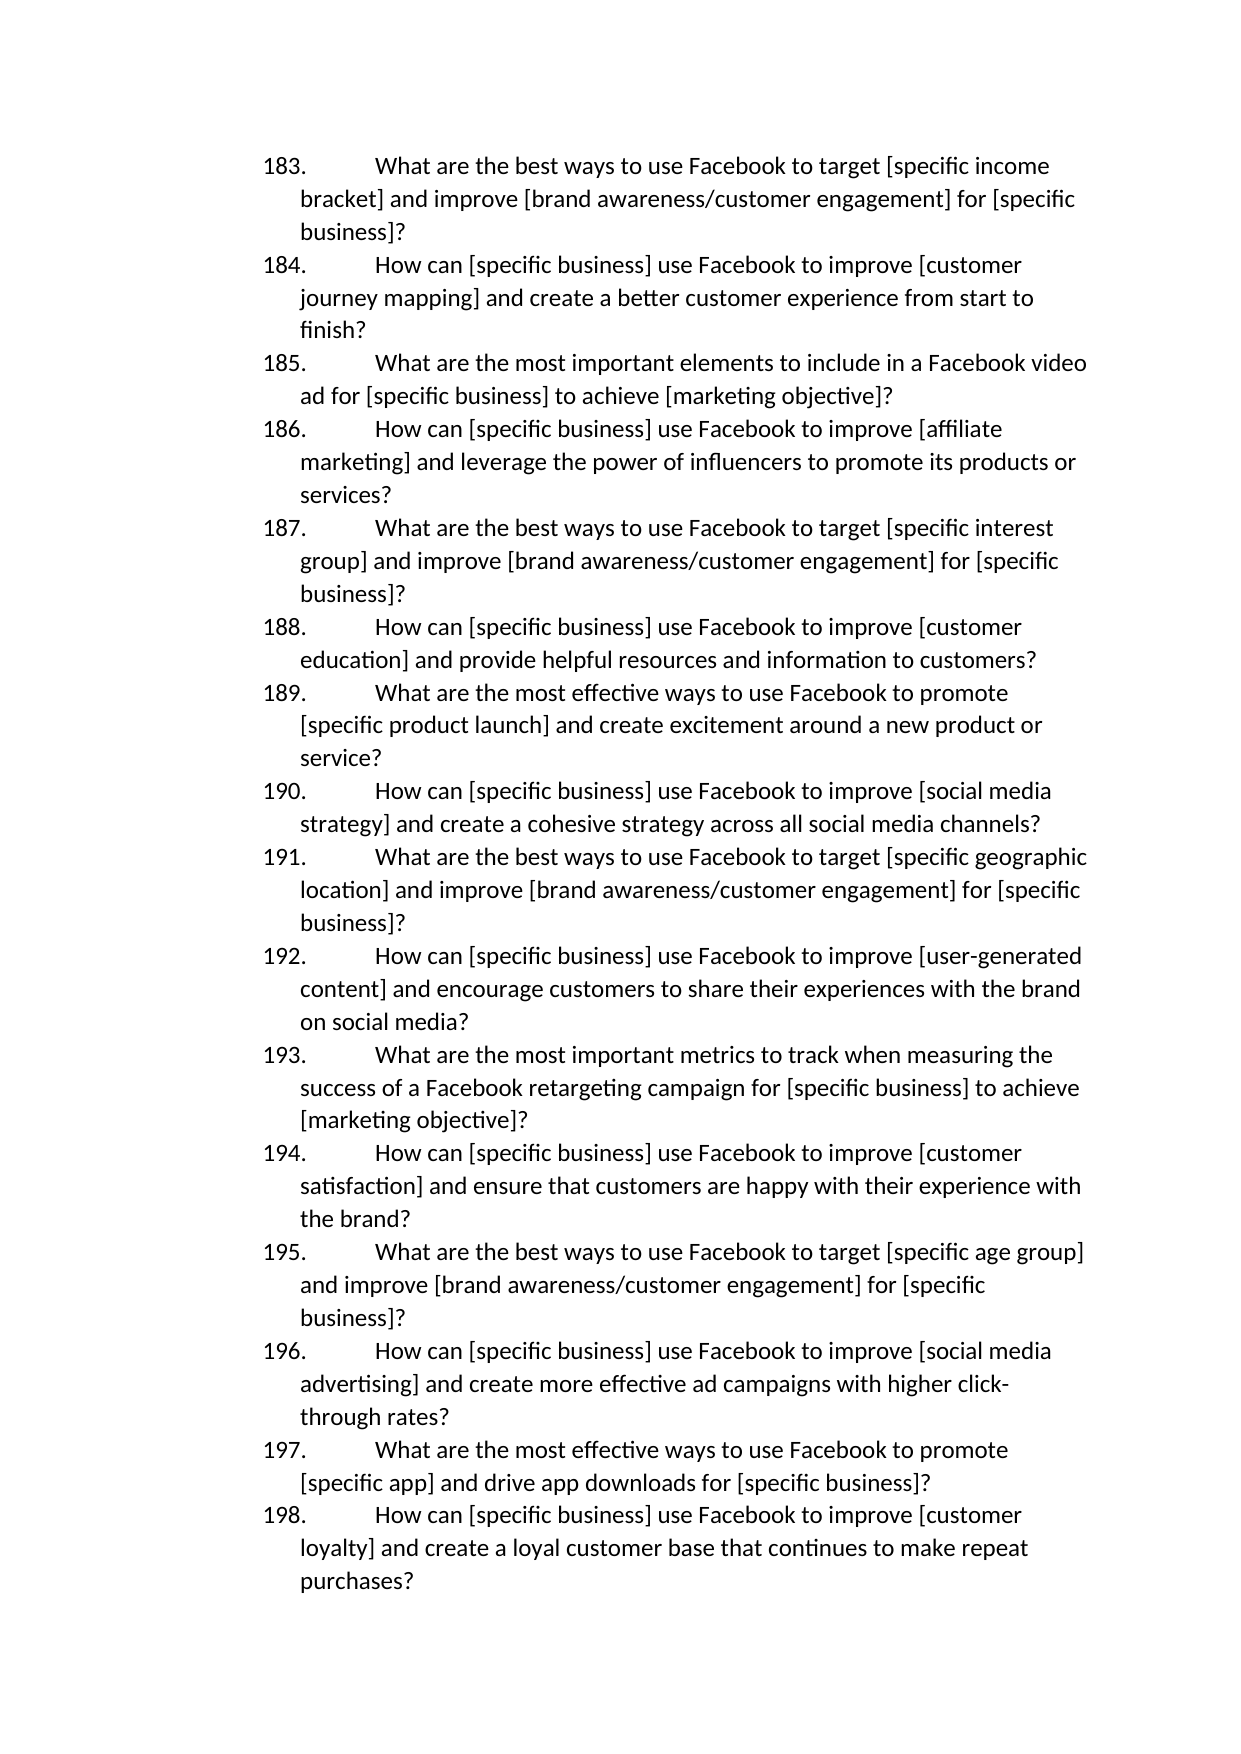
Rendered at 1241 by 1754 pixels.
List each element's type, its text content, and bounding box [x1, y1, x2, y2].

list How can [specific business] use Facebook to improve [customer loyalty] and create a loyal customer base that continues to make repeat purchases? [262, 1499, 1090, 1596]
list How can [specific business] use Facebook to improve [user-generated content] and encourage customers to share their experiences with the brand on social media? [262, 940, 1090, 1036]
list How can [specific business] use Facebook to improve [customer journey mapping] and create a better customer experience from start to finish? [262, 249, 1090, 345]
list What are the best ways to use Facebook to target [specific age group] and improve [brand awareness/customer engagement] for [specific business]? [262, 1236, 1090, 1333]
list What are the most important elements to include in a Facebook video ad for [specific business] to achieve [marketing objective]? [262, 347, 1090, 411]
list How can [specific business] use Facebook to improve [social media strategy] and create a cohesive strategy across all social media channels? [262, 775, 1090, 839]
list What are the most effective ways to use Facebook to promote [specific app] and drive app downloads for [specific business]? [262, 1434, 1090, 1497]
list What are the best ways to use Facebook to target [specific geographic location] and improve [brand awareness/customer engagement] for [specific business]? [262, 841, 1090, 938]
list How can [specific business] use Facebook to improve [customer satisfaction] and ensure that customers are happy with their experience with the brand? [262, 1137, 1090, 1234]
list What are the most important metrics to track when measuring the success of a Facebook retargeting campaign for [specific business] to achieve [marketing objective]? [262, 1039, 1090, 1135]
list What are the most effective ways to use Facebook to promote [specific product launch] and create excitement around a new product or service? [262, 677, 1090, 773]
list What are the best ways to use Facebook to target [specific income bracket] and improve [brand awareness/customer engagement] for [specific business]? [262, 150, 1090, 246]
list What are the best ways to use Facebook to target [specific interest group] and improve [brand awareness/customer engagement] for [specific business]? [262, 512, 1090, 608]
list How can [specific business] use Facebook to improve [affiliate marketing] and leverage the power of influencers to promote its products or services? [262, 413, 1090, 510]
list How can [specific business] use Facebook to improve [customer education] and provide helpful resources and information to customers? [262, 611, 1090, 674]
list How can [specific business] use Facebook to improve [social media advertising] and create more effective ad campaigns with higher click-through rates? [262, 1335, 1090, 1431]
